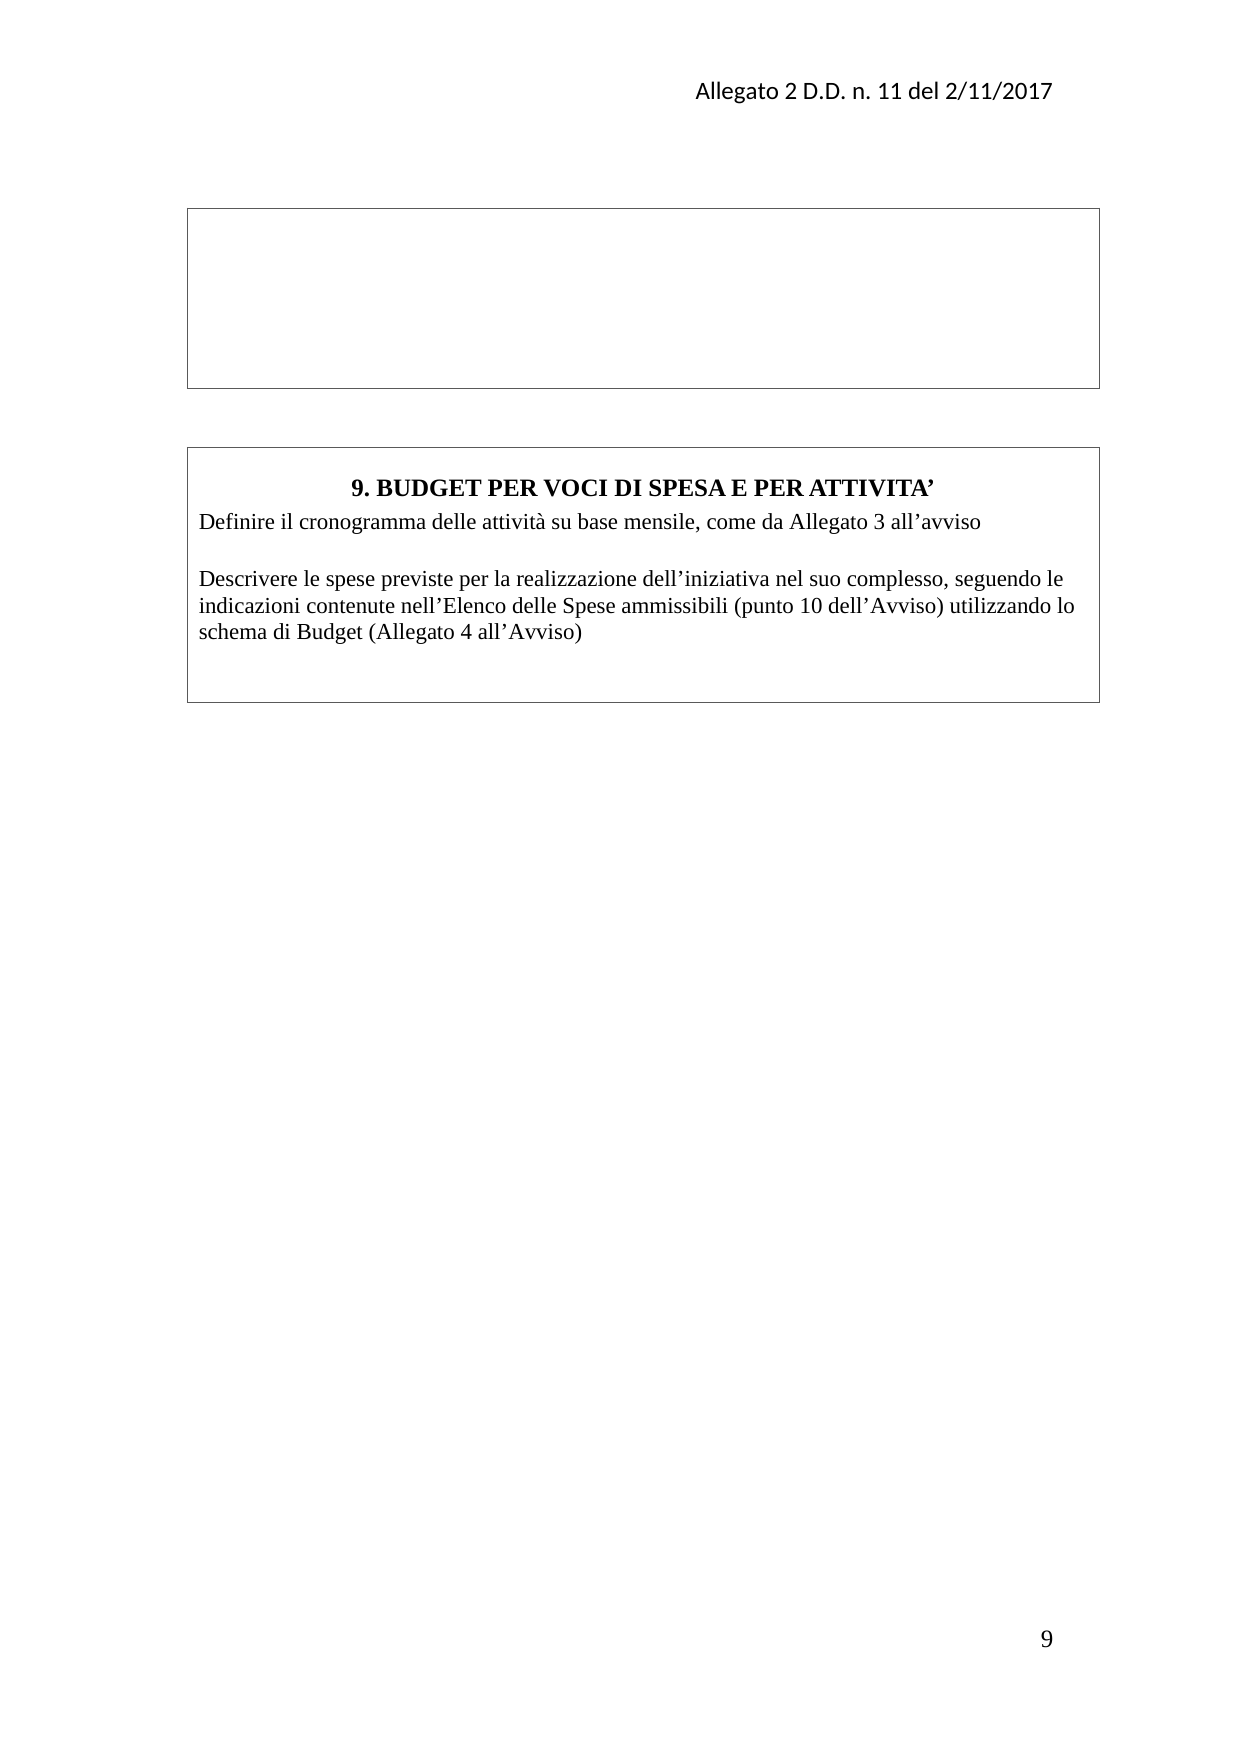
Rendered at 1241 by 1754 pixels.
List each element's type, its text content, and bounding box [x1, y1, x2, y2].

table_header [188, 209, 1099, 388]
table_header 9. BUDGET PER VOCI DI SPESA E PER ATTIVITA’ Definire il cronogramma delle attività su base mensile, come da Allegato 3 all’avviso Descrivere le spese previste per la realizzazione dell’iniziativa nel suo complesso, seguendo le indicazioni contenute nell’Elenco delle Spese ammissibili (punto 10 dell’Avviso) utilizzando lo schema di Budget (Allegato 4 all’Avviso) [188, 448, 1099, 702]
